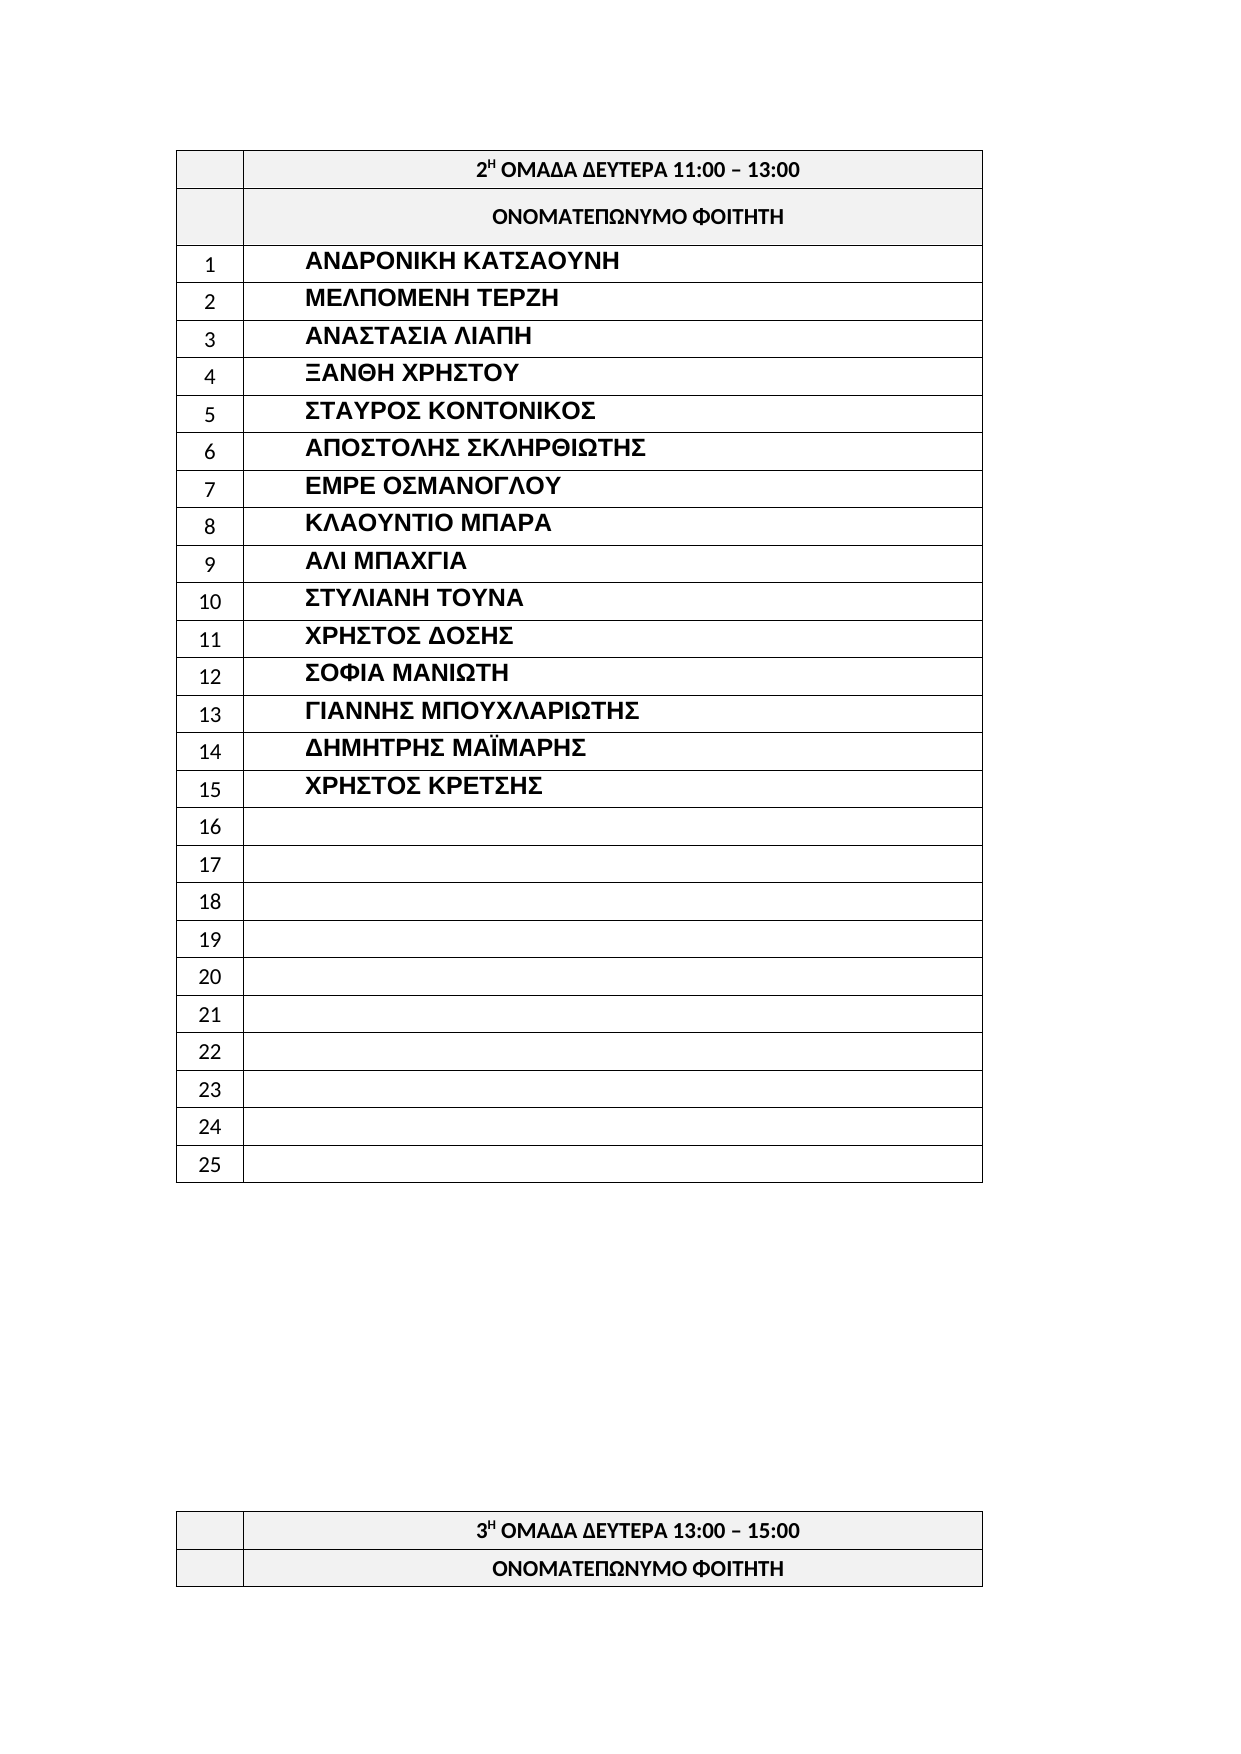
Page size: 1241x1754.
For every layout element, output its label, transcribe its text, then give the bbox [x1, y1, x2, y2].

table_cell [244, 883, 294, 919]
table_cell [244, 546, 294, 582]
table_cell ΣΤΑΥΡΟΣ ΚΟΝΤΟΝΙΚΟΣ [294, 396, 982, 432]
table_cell 21 [177, 996, 243, 1032]
table_cell 15 [177, 771, 243, 807]
table_cell 23 [177, 1071, 243, 1107]
table_cell 4 [177, 358, 243, 394]
table_header [244, 151, 294, 187]
table_cell [294, 958, 982, 994]
table_cell 24 [177, 1108, 243, 1144]
table_cell [294, 1108, 982, 1144]
table_cell [244, 283, 294, 319]
table_cell [177, 1550, 243, 1586]
table_cell ΓΙΑΝΝΗΣ ΜΠΟΥΧΛΑΡΙΩΤΗΣ [294, 696, 982, 732]
table_cell [244, 808, 294, 844]
table_cell 16 [177, 808, 243, 844]
table_cell ΞΑΝΘΗ ΧΡΗΣΤΟΥ [294, 358, 982, 394]
table_cell ΣΟΦΙΑ ΜΑΝΙΩΤΗ [294, 658, 982, 694]
table_header [177, 1512, 243, 1549]
table_header 2Η ΟΜΑΔΑ ΔΕΥΤΕΡΑ 11:00 – 13:00 [294, 151, 982, 187]
table_cell [244, 621, 294, 657]
table_cell [244, 1108, 294, 1144]
table_cell 18 [177, 883, 243, 919]
table_cell [244, 921, 294, 957]
table_cell [294, 921, 982, 957]
table_cell 3 [177, 321, 243, 357]
table_cell [244, 658, 294, 694]
table_cell [294, 1146, 982, 1182]
table_cell [294, 883, 982, 919]
table_cell [244, 189, 294, 244]
table_cell ΔΗΜΗΤΡΗΣ ΜΑΪΜΑΡΗΣ [294, 733, 982, 769]
table_cell ΧΡΗΣΤΟΣ ΚΡΕΤΣΗΣ [294, 771, 982, 807]
table_cell [244, 846, 294, 882]
table_cell [244, 1033, 294, 1069]
table_cell [294, 846, 982, 882]
table_cell ΟΝΟΜΑΤΕΠΩΝΥΜΟ ΦΟΙΤΗΤΗ [294, 189, 982, 244]
table_cell ΑΠΟΣΤΟΛΗΣ ΣΚΛΗΡΘΙΩΤΗΣ [294, 433, 982, 469]
table_cell ΑΝΑΣΤΑΣΙΑ ΛΙΑΠΗ [294, 321, 982, 357]
table_cell [244, 471, 294, 507]
table_cell ΣΤΥΛΙΑΝΗ ΤΟΥΝΑ [294, 583, 982, 619]
table_cell [244, 696, 294, 732]
table_cell [294, 1033, 982, 1069]
table_cell 20 [177, 958, 243, 994]
table_cell [244, 358, 294, 394]
table_cell [244, 583, 294, 619]
table_cell 9 [177, 546, 243, 582]
table_cell 8 [177, 508, 243, 544]
table_cell 2 [177, 283, 243, 319]
table_cell ΚΛΑΟΥΝΤΙΟ ΜΠΑΡΑ [294, 508, 982, 544]
table_header 3Η ΟΜΑΔΑ ΔΕΥΤΕΡΑ 13:00 – 15:00 [294, 1512, 982, 1549]
table_cell [294, 996, 982, 1032]
table_cell [244, 771, 294, 807]
table_cell [244, 396, 294, 432]
table_cell 19 [177, 921, 243, 957]
table_cell 17 [177, 846, 243, 882]
table_cell ΑΛΙ ΜΠΑΧΓΙΑ [294, 546, 982, 582]
table_cell [244, 733, 294, 769]
table_cell 11 [177, 621, 243, 657]
table_cell [244, 321, 294, 357]
table_cell 10 [177, 583, 243, 619]
table_cell ΕΜΡΕ ΟΣΜΑΝΟΓΛΟΥ [294, 471, 982, 507]
table_cell ΜΕΛΠΟΜΕΝΗ ΤΕΡΖΗ [294, 283, 982, 319]
table_cell [244, 1146, 294, 1182]
table_cell 1 [177, 246, 243, 282]
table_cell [294, 1550, 982, 1586]
table_cell [177, 189, 243, 244]
table_cell 5 [177, 396, 243, 432]
table_cell [244, 1550, 294, 1586]
table_cell 6 [177, 433, 243, 469]
table_cell 13 [177, 696, 243, 732]
table_header [177, 151, 243, 187]
table_cell [244, 433, 294, 469]
table_cell 14 [177, 733, 243, 769]
table_header [244, 1512, 294, 1549]
table_cell [244, 508, 294, 544]
table_cell [244, 996, 294, 1032]
table_cell 12 [177, 658, 243, 694]
table_cell [294, 808, 982, 844]
table_cell 22 [177, 1033, 243, 1069]
table_cell [294, 1071, 982, 1107]
table_cell [244, 958, 294, 994]
table_cell ΧΡΗΣΤΟΣ ΔΟΣΗΣ [294, 621, 982, 657]
table_cell [244, 1071, 294, 1107]
table_cell 25 [177, 1146, 243, 1182]
table_cell [244, 246, 294, 282]
table_cell ΑΝΔΡΟΝΙΚΗ ΚΑΤΣΑΟΥΝΗ [294, 246, 982, 282]
table_cell 7 [177, 471, 243, 507]
